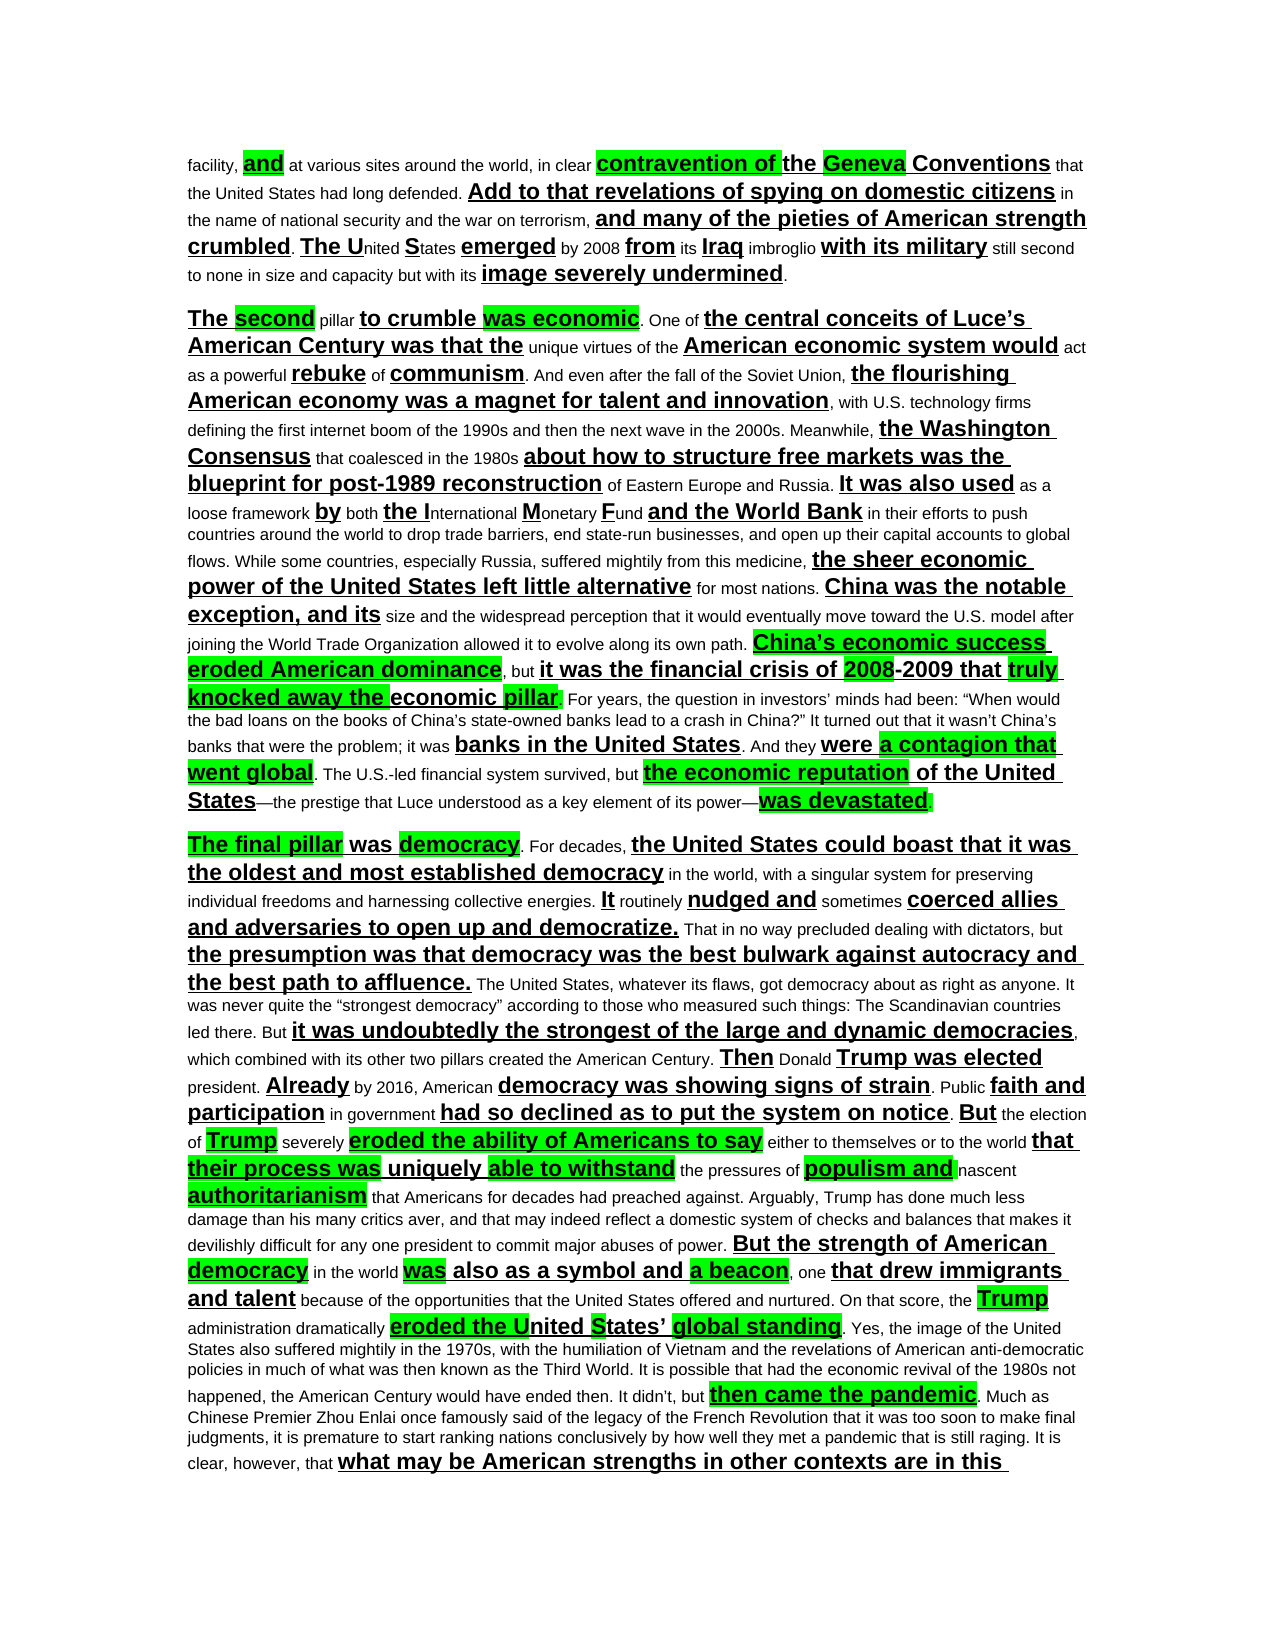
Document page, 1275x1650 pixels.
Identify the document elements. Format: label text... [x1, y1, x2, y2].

text The second pillar to crumble was economic. One of the central conceits of Luce’s American Century was that the unique virtues of the American economic system would act as a powerful rebuke of communism. And even after the fall of the Soviet Union, the flourishing American economy was a magnet for talent and innovation, with U.S. technology firms defining the first internet boom of the 1990s and then the next wave in the 2000s. Meanwhile, the Washington Consensus that coalesced in the 1980s about how to structure free markets was the blueprint for post-1989 reconstruction of Eastern Europe and Russia. It was also used as a loose framework by both the International Monetary Fund and the World Bank in their efforts to push countries around the world to drop trade barriers, end state-run businesses, and open up their capital accounts to global flows. While some countries, especially Russia, suffered mightily from this medicine, the sheer economic power of the United States left little alternative for most nations. China was the notable exception, and its size and the widespread perception that it would eventually move toward the U.S. model after joining the World Trade Organization allowed it to evolve along its own path. China’s economic success eroded American dominance, but it was the financial crisis of 2008-2009 that truly knocked away the economic pillar. For years, the question in investors’ minds had been: “When would the bad loans on the books of China’s state-owned banks lead to a crash in China?” It turned out that it wasn’t China’s banks that were the problem; it was banks in the United States. And they were a contagion that went global. The U.S.-led financial system survived, but the economic reputation of the United States—the prestige that Luce understood as a key element of its power—was devastated. [187, 305, 1087, 813]
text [187, 150, 1087, 287]
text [187, 831, 1087, 1475]
